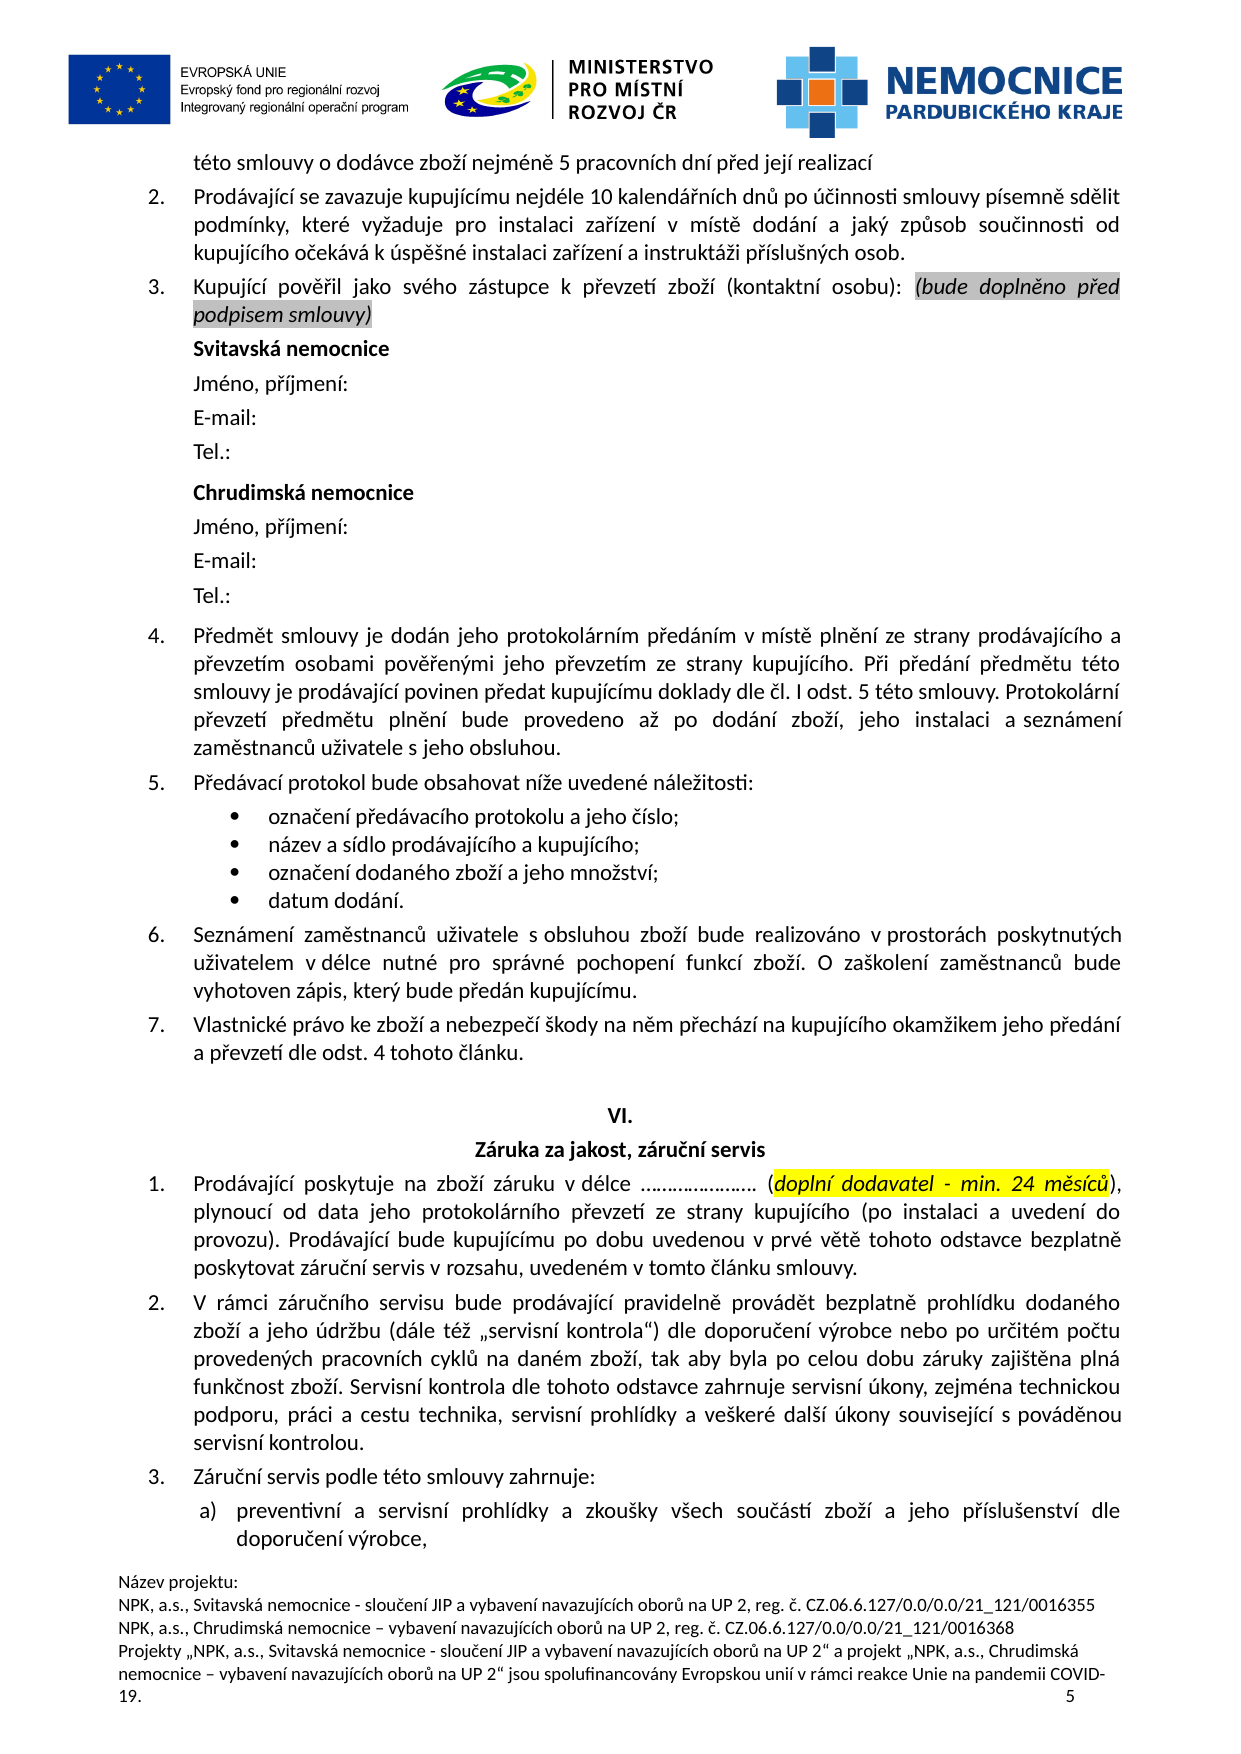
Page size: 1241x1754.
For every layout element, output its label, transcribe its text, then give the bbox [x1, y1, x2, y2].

list Vlastnické právo ke zboží a nebezpečí škody na něm přechází na kupujícího okamžikem jeho předání a převzetí dle odst. 4 tohoto článku. [148, 1011, 1122, 1067]
picture [775, 45, 1123, 139]
picture [46, 32, 735, 147]
list název a sídlo prodávajícího a kupujícího; [231, 830, 1122, 858]
list Kupující pověřil jako svého zástupce k převzetí zboží (kontaktní osobu): (bude doplněno před podpisem smlouvy) [148, 272, 1122, 328]
text Jméno, příjmení: [193, 512, 1122, 540]
text E-mail: [193, 403, 1122, 431]
text E-mail: [193, 546, 1122, 574]
list datum dodání. [231, 886, 1122, 914]
text Tel.: [193, 581, 1122, 609]
list Předmět smlouvy je dodán jeho protokolárním předáním v místě plnění ze strany prodávajícího a převzetím osobami pověřenými jeho převzetím ze strany kupujícího. Při předání předmětu této smlouvy je prodávající povinen předat kupujícímu doklady dle čl. I odst. 5 této smlouvy. Protokolární převzetí předmětu plnění bude provedeno až po dodání zboží, jeho instalaci a seznámení zaměstnanců uživatele s jeho obsluhou. [148, 621, 1122, 761]
list Prodávající se zavazuje kupujícímu nejdéle 10 kalendářních dnů po účinnosti smlouvy písemně sdělit podmínky, které vyžaduje pro instalaci zařízení v místě dodání a jaký způsob součinnosti od kupujícího očekává k úspěšné instalaci zařízení a instruktáži příslušných osob. [148, 182, 1122, 266]
list označení dodaného zboží a jeho množství; [231, 858, 1122, 886]
text Chrudimská nemocnice [193, 478, 1122, 506]
list Seznámení zaměstnanců uživatele s obsluhou zboží bude realizováno v prostorách poskytnutých uživatelem v délce nutné pro správné pochopení funkcí zboží. O zaškolení zaměstnanců bude vyhotoven zápis, který bude předán kupujícímu. [148, 920, 1122, 1004]
list Prodávající poskytuje na zboží záruku v délce …………………. (doplní dodavatel - min. 24 měsíců), plynoucí od data jeho protokolárního převzetí ze strany kupujícího (po instalaci a uvedení do provozu). Prodávající bude kupujícímu po dobu uvedenou v prvé větě tohoto odstavce bezplatně poskytovat záruční servis v rozsahu, uvedeném v tomto článku smlouvy. [148, 1169, 1122, 1281]
list preventivní a servisní prohlídky a zkoušky všech součástí zboží a jeho příslušenství dle doporučení výrobce, [199, 1496, 1122, 1552]
text VI. [118, 1101, 1122, 1129]
text Tel.: [193, 437, 1122, 465]
list V rámci záručního servisu bude prodávající pravidelně provádět bezplatně prohlídku dodaného zboží a jeho údržbu (dále též „servisní kontrola“) dle doporučení výrobce nebo po určitém počtu provedených pracovních cyklů na daném zboží, tak aby byla po celou dobu záruky zajištěna plná funkčnost zboží. Servisní kontrola dle tohoto odstavce zahrnuje servisní úkony, zejména technickou podporu, práci a cestu technika, servisní prohlídky a veškeré další úkony související s pováděnou servisní kontrolou. [148, 1288, 1122, 1456]
list označení předávacího protokolu a jeho číslo; [231, 802, 1122, 830]
list Předávací protokol bude obsahovat níže uvedené náležitosti: [148, 768, 1122, 796]
list Záruční servis podle této smlouvy zahrnuje: [148, 1462, 1122, 1490]
text Svitavská nemocnice [193, 334, 1122, 363]
text Jméno, příjmení: [193, 369, 1122, 397]
text Záruka za jakost, záruční servis [118, 1135, 1122, 1163]
